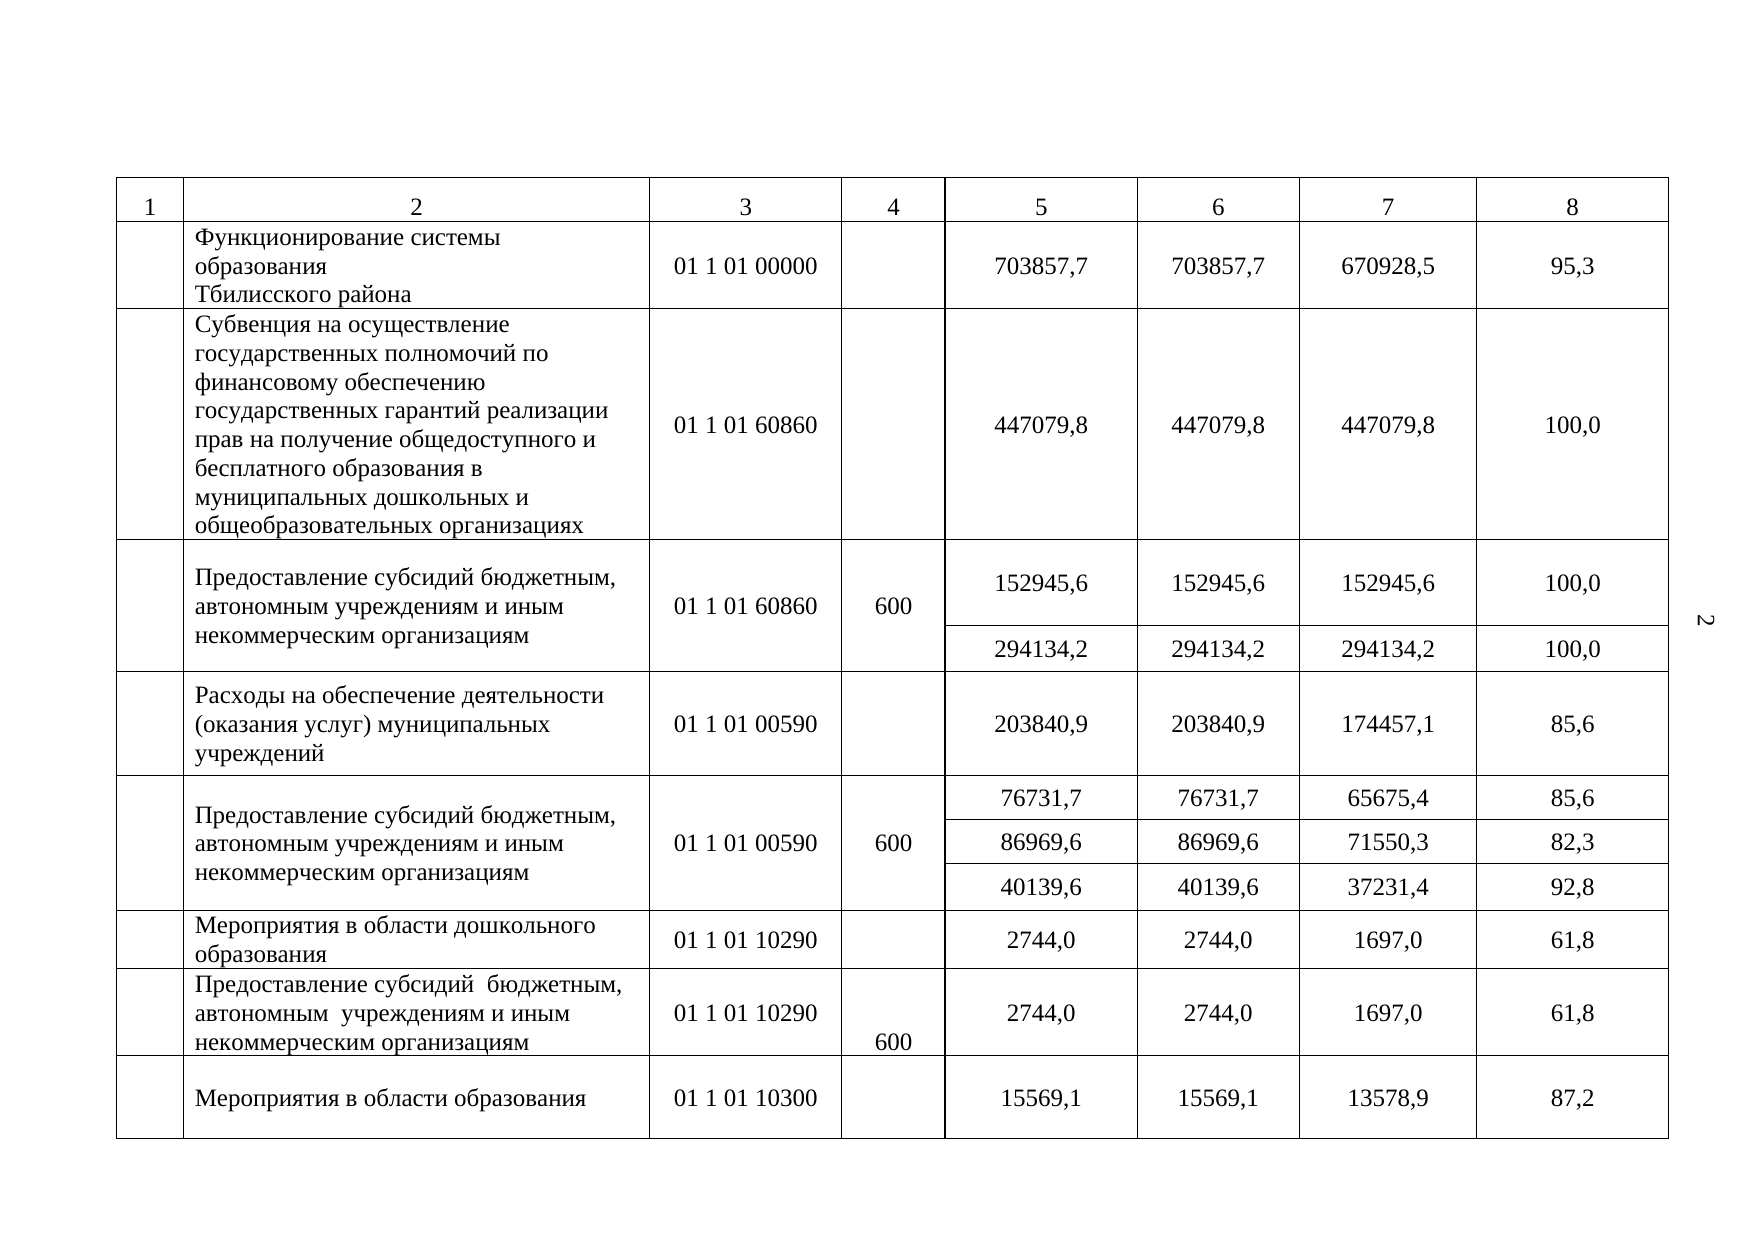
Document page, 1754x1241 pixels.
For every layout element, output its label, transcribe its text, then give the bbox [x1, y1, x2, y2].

table_cell 2744,0 [946, 969, 1137, 1055]
table_cell 100,0 [1477, 309, 1668, 539]
table_cell 86969,6 [1138, 820, 1299, 863]
table_header 1 [117, 178, 183, 221]
table_cell [117, 540, 183, 671]
table_cell 01 1 01 00590 [650, 672, 841, 775]
table_cell 40139,6 [1138, 864, 1299, 909]
table_cell [117, 911, 183, 968]
table_cell 600 [842, 969, 944, 1055]
table_cell [117, 222, 183, 308]
table_cell [117, 969, 183, 1055]
table_cell 203840,9 [1138, 672, 1299, 775]
table_cell [842, 672, 944, 775]
table_cell 01 1 01 10300 [650, 1056, 841, 1138]
table_cell 86969,6 [946, 820, 1137, 863]
table_cell 87,2 [1477, 1056, 1668, 1138]
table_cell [184, 969, 649, 1055]
table_cell 294134,2 [1138, 626, 1299, 671]
table_cell 37231,4 [1300, 864, 1476, 909]
table_cell [117, 776, 183, 909]
table_cell 15569,1 [1138, 1056, 1299, 1138]
table_cell [842, 309, 944, 539]
table_cell 13578,9 [1300, 1056, 1476, 1138]
table_cell Мероприятия в области образования [184, 1056, 649, 1138]
table_cell [117, 1056, 183, 1138]
table_cell Функционирование системы образования Тбилисского района [184, 222, 649, 308]
table_cell 40139,6 [946, 864, 1137, 909]
table_cell 447079,8 [1138, 309, 1299, 539]
table_cell 61,8 [1477, 969, 1668, 1055]
table_cell 1697,0 [1300, 969, 1476, 1055]
table_cell 85,6 [1477, 776, 1668, 819]
table_cell [117, 672, 183, 775]
table_cell 65675,4 [1300, 776, 1476, 819]
table_cell 600 [842, 776, 944, 909]
table_cell Предоставление субсидий бюджетным, автономным учреждениям и иным некоммерческим организациям [184, 776, 649, 909]
table_cell 152945,6 [1300, 540, 1476, 625]
table_cell 100,0 [1477, 626, 1668, 671]
table_cell 01 1 01 00590 [650, 776, 841, 909]
table_cell 152945,6 [1138, 540, 1299, 625]
table_header 2 [184, 178, 649, 221]
table_header 7 [1300, 178, 1476, 221]
table_cell 600 [842, 540, 944, 671]
table_cell Мероприятия в области дошкольного образования [184, 911, 649, 968]
table_cell Расходы на обеспечение деятельности (оказания услуг) муниципальных учреждений [184, 672, 649, 775]
table_cell 703857,7 [946, 222, 1137, 308]
table_cell [842, 1056, 944, 1138]
table_cell 294134,2 [946, 626, 1137, 671]
table_cell 152945,6 [946, 540, 1137, 625]
table_cell 703857,7 [1138, 222, 1299, 308]
table_cell 92,8 [1477, 864, 1668, 909]
table_cell Субвенция на осуществление государственных полномочий по финансовому обеспечению государственных гарантий реализации прав на получение общедоступного и бесплатного образования в муниципальных дошкольных и общеобразовательных организациях [184, 309, 649, 539]
table_cell Предоставление субсидий бюджетным, автономным учреждениям и иным некоммерческим организациям [184, 540, 649, 671]
table_cell 71550,3 [1300, 820, 1476, 863]
table_cell [117, 309, 183, 539]
table_cell [842, 911, 944, 968]
table_cell 174457,1 [1300, 672, 1476, 775]
table_cell 76731,7 [946, 776, 1137, 819]
table_cell 294134,2 [1300, 626, 1476, 671]
table_cell 01 1 01 10290 [650, 911, 841, 968]
table_cell 203840,9 [946, 672, 1137, 775]
table_cell 447079,8 [946, 309, 1137, 539]
table_header 4 [842, 178, 944, 221]
table_cell 01 1 01 00000 [650, 222, 841, 308]
table_header 6 [1138, 178, 1299, 221]
table_header 3 [650, 178, 841, 221]
table_cell 2744,0 [1138, 911, 1299, 968]
table_cell 85,6 [1477, 672, 1668, 775]
table_cell [842, 222, 944, 308]
table_cell 670928,5 [1300, 222, 1476, 308]
table_cell 15569,1 [946, 1056, 1137, 1138]
table_cell 01 1 01 60860 [650, 309, 841, 539]
table_cell 61,8 [1477, 911, 1668, 968]
table_header 5 [946, 178, 1137, 221]
table_header 8 [1477, 178, 1668, 221]
table_cell 1697,0 [1300, 911, 1476, 968]
table_cell 01 1 01 10290 [650, 969, 841, 1055]
table_cell 2744,0 [1138, 969, 1299, 1055]
table_cell 100,0 [1477, 540, 1668, 625]
table_cell 01 1 01 60860 [650, 540, 841, 671]
table_cell 82,3 [1477, 820, 1668, 863]
table_cell 76731,7 [1138, 776, 1299, 819]
table_cell 95,3 [1477, 222, 1668, 308]
table_cell 447079,8 [1300, 309, 1476, 539]
table_cell 2744,0 [946, 911, 1137, 968]
